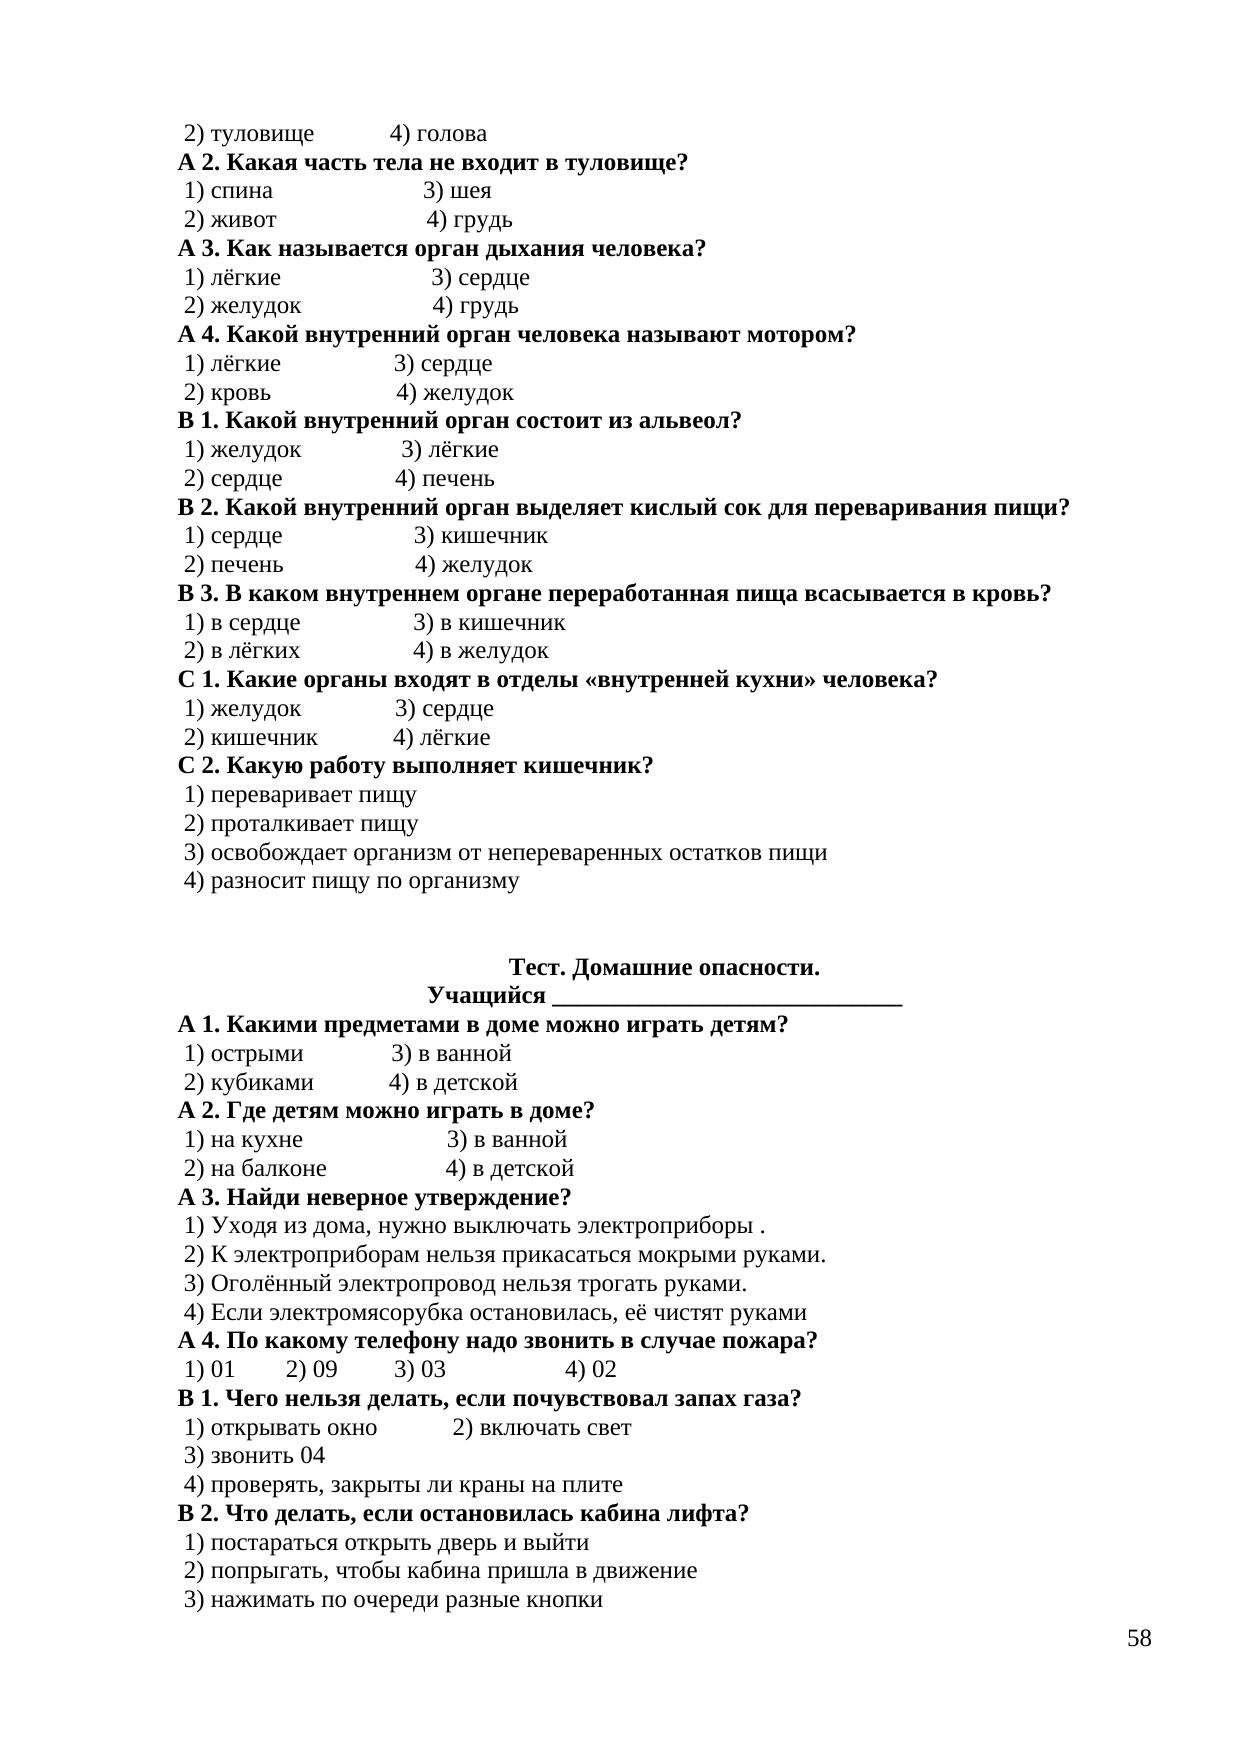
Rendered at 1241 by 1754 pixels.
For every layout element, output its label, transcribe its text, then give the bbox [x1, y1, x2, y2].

text ⁬ 1) открывать окно ⁬ 2) включать свет [177, 1412, 1152, 1441]
text А 2. Какая часть тела не входит в туловище? [177, 147, 1152, 176]
text А 4. Какой внутренний орган человека называют мотором? [177, 319, 1152, 348]
text ⁬ 3) освобождает организм от непереваренных остатков пищи [177, 837, 1152, 866]
text В 2. Что делать, если остановилась кабина лифта? [177, 1498, 1152, 1527]
text ⁬ 1) постараться открыть дверь и выйти [177, 1527, 1152, 1556]
text А 1. Какими предметами в доме можно играть детям? [177, 1009, 1152, 1038]
text В 1. Какой внутренний орган состоит из альвеол? [177, 406, 1152, 434]
text А 4. По какому телефону надо звонить в случае пожара? [177, 1326, 1152, 1354]
text ⁬ 2) кровь ⁬ 4) желудок [177, 377, 1152, 406]
text С 1. Какие органы входят в отделы «внутренней кухни» человека? [177, 664, 1152, 693]
text А 2. Где детям можно играть в доме? [177, 1096, 1152, 1124]
text В 1. Чего нельзя делать, если почувствовал запах газа? [177, 1383, 1152, 1412]
text ⁬ 2) живот ⁬ 4) грудь [177, 204, 1152, 233]
text В 3. В каком внутреннем органе переработанная пища всасывается в кровь? [177, 578, 1152, 607]
text ⁬ 2) на балконе ⁬ 4) в детской [177, 1153, 1152, 1182]
text ⁬ 3) Оголённый электропровод нельзя трогать руками. [177, 1268, 1152, 1297]
text ⁬ 2) туловище ⁬ 4) голова [177, 118, 1152, 147]
text В 2. Какой внутренний орган выделяет кислый сок для переваривания пищи? [177, 492, 1152, 521]
text Учащийся ____________________________ [177, 981, 1152, 1009]
text А 3. Как называется орган дыхания человека? [177, 233, 1152, 262]
text С 2. Какую работу выполняет кишечник? [177, 751, 1152, 779]
text ⁬ 1) желудок ⁬ 3) лёгкие [177, 434, 1152, 463]
text ⁬ 2) в лёгких ⁬ 4) в желудок [177, 636, 1152, 664]
text ⁬ 1) 01 ⁬ 2) 09 ⁬ 3) 03 ⁬ 4) 02 [177, 1354, 1152, 1383]
text ⁬ 1) сердце ⁬ 3) кишечник [177, 521, 1152, 549]
text ⁬ 1) лёгкие ⁬ 3) сердце [177, 348, 1152, 377]
text ⁬ 4) разносит пищу по организму [177, 866, 1152, 894]
text ⁬ 4) проверять, закрыты ли краны на плите [177, 1469, 1152, 1498]
text ⁬ 2) желудок ⁬ 4) грудь [177, 291, 1152, 319]
text Тест. Домашние опасности. [177, 952, 1152, 981]
text ⁬ 1) на кухне ⁬ 3) в ванной [177, 1124, 1152, 1153]
text ⁬ 3) нажимать по очереди разные кнопки [177, 1584, 1152, 1613]
text ⁬ 2) печень ⁬ 4) желудок [177, 549, 1152, 578]
text А 3. Найди неверное утверждение? [177, 1182, 1152, 1211]
text ⁬ 1) лёгкие ⁬ 3) сердце [177, 262, 1152, 291]
text ⁬ 1) переваривает пищу [177, 779, 1152, 808]
text ⁬ 2) проталкивает пищу [177, 808, 1152, 837]
text ⁬ 2) кубиками ⁬ 4) в детской [177, 1067, 1152, 1096]
text ⁬ 3) звонить 04 [177, 1441, 1152, 1469]
text ⁬ 1) желудок ⁬ 3) сердце [177, 693, 1152, 722]
text ⁬ 1) Уходя из дома, нужно выключать электроприборы . [177, 1211, 1152, 1239]
text ⁬ 1) спина ⁬ 3) шея [177, 176, 1152, 204]
text ⁬ 2) К электроприборам нельзя прикасаться мокрыми руками. [177, 1239, 1152, 1268]
text ⁬ 2) кишечник ⁬ 4) лёгкие [177, 722, 1152, 751]
text ⁬ 2) сердце ⁬ 4) печень [177, 463, 1152, 492]
text ⁬ 1) острыми ⁬ 3) в ванной [177, 1038, 1152, 1067]
text ⁬ 1) в сердце ⁬ 3) в кишечник [177, 607, 1152, 636]
text ⁬ 4) Если электромясорубка остановилась, её чистят руками [177, 1297, 1152, 1326]
text ⁬ 2) попрыгать, чтобы кабина пришла в движение [177, 1556, 1152, 1584]
